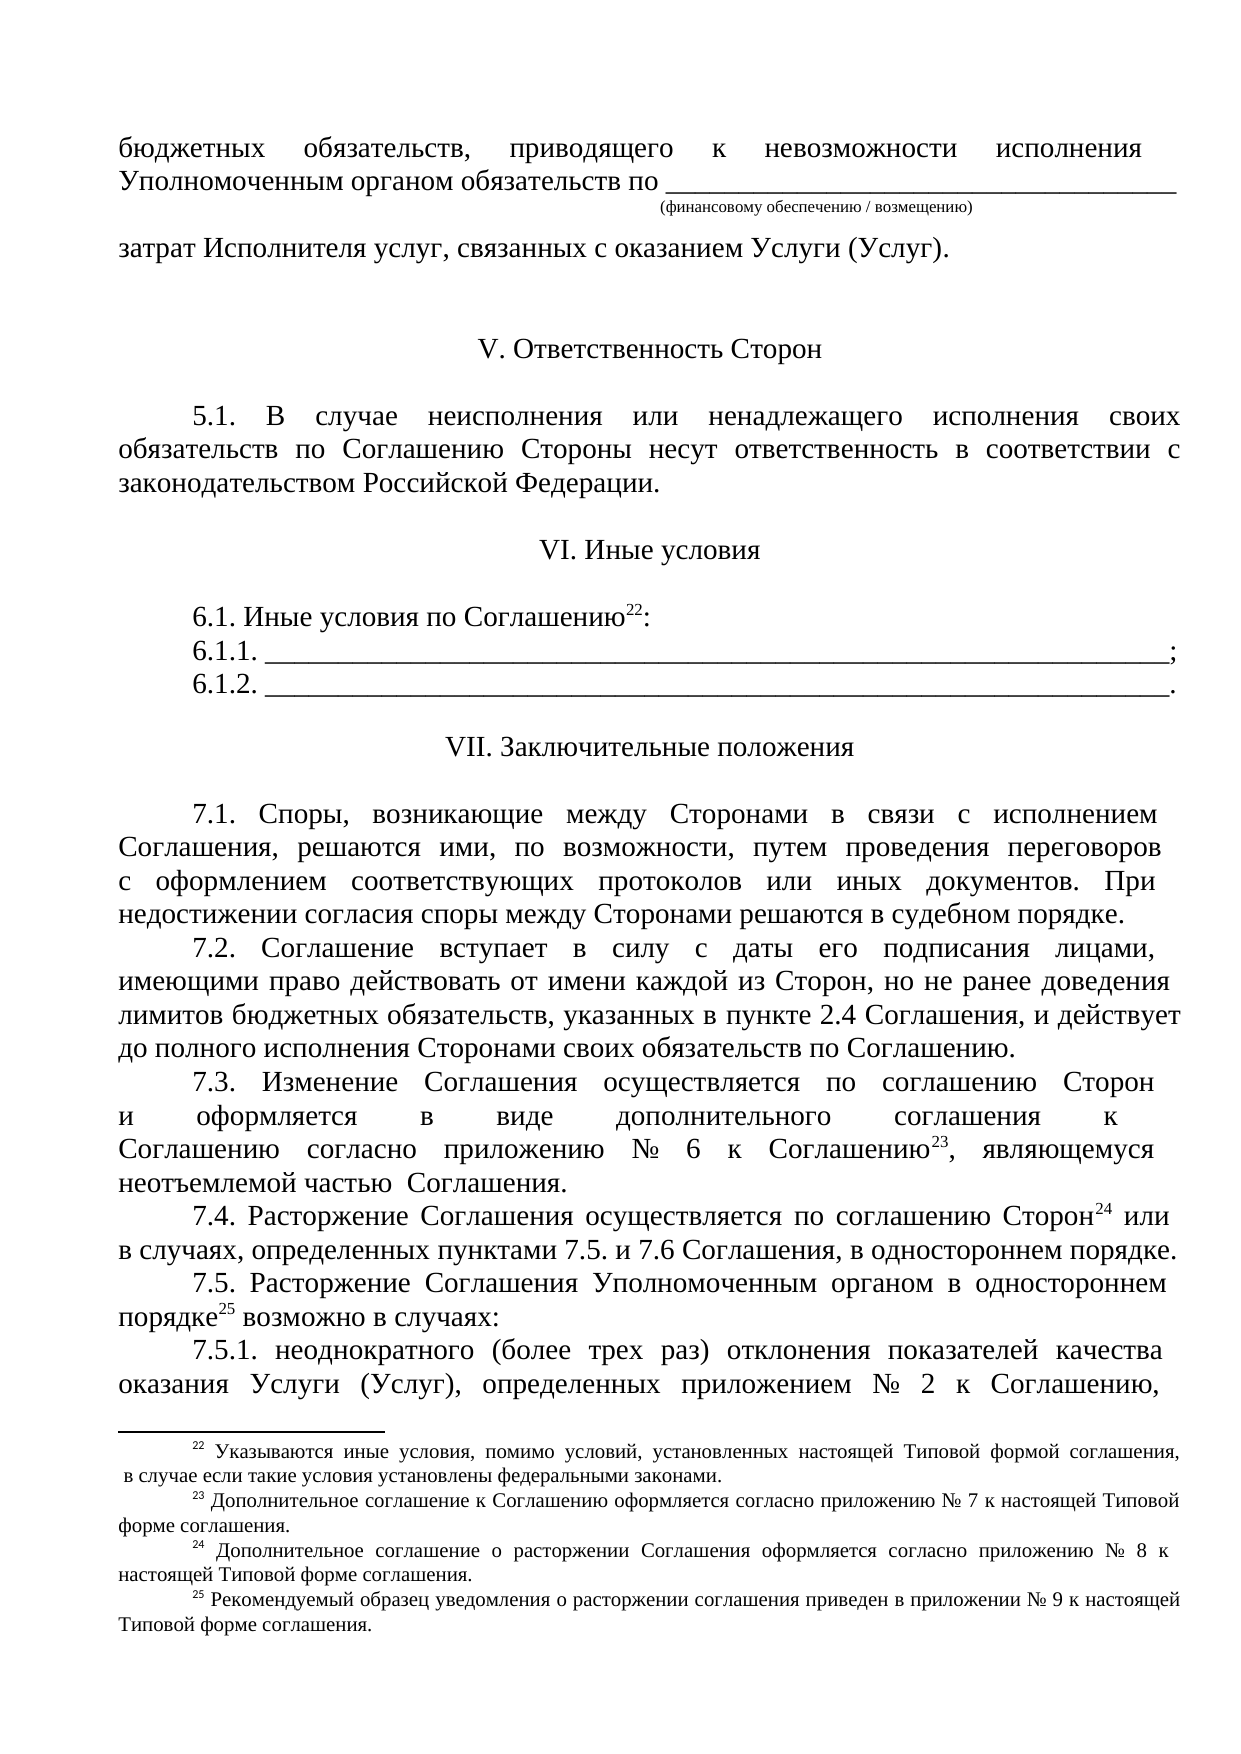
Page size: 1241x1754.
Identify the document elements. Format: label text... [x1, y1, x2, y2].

text 6.1.1. ______________________________________________________________; [118, 633, 1181, 666]
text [118, 130, 1181, 197]
text 7.2. Соглашение вступает в силу с даты его подписания лицами, имеющими право действовать от имени каждой из Сторон, но не ранее доведения лимитов бюджетных обязательств, указанных в пункте 2.4 Соглашения, и действует до полного исполнения Сторонами своих обязательств по Соглашению. [118, 930, 1181, 1064]
text 7.3. Изменение Соглашения осуществляется по соглашению Сторон и оформляется в виде дополнительного соглашения к Соглашению согласно приложению № 6 к Соглашению, являющемуся неотъемлемой частью Соглашения. [118, 1064, 1181, 1198]
text 6.1.2. ______________________________________________________________. [118, 666, 1181, 700]
text VII. Заключительные положения [118, 729, 1181, 762]
text 7.5. Расторжение Соглашения Уполномоченным органом в одностороннем порядке возможно в случаях: [118, 1265, 1181, 1332]
text V. Ответственность Сторон [118, 331, 1181, 364]
text (финансовому обеспечению / возмещению) [118, 197, 1181, 230]
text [118, 1332, 1181, 1399]
text 7.4. Расторжение Соглашения осуществляется по соглашению Сторон или в случаях, определенных пунктами 7.5. и 7.6 Соглашения, в одностороннем порядке. [118, 1198, 1181, 1265]
text VI. Иные условия [118, 532, 1181, 566]
text 7.1. Споры, возникающие между Сторонами в связи с исполнением Соглашения, решаются ими, по возможности, путем проведения переговоров с оформлением соответствующих протоколов или иных документов. При недостижении согласия споры между Сторонами решаются в судебном порядке. [118, 796, 1181, 930]
text 5.1. В случае неисполнения или ненадлежащего исполнения своих обязательств по Соглашению Стороны несут ответственность в соответствии с законодательством Российской Федерации. [118, 398, 1181, 499]
text затрат Исполнителя услуг, связанных с оказанием Услуги (Услуг). [118, 230, 1181, 264]
text 6.1. Иные условия по Соглашению: [118, 599, 1181, 633]
